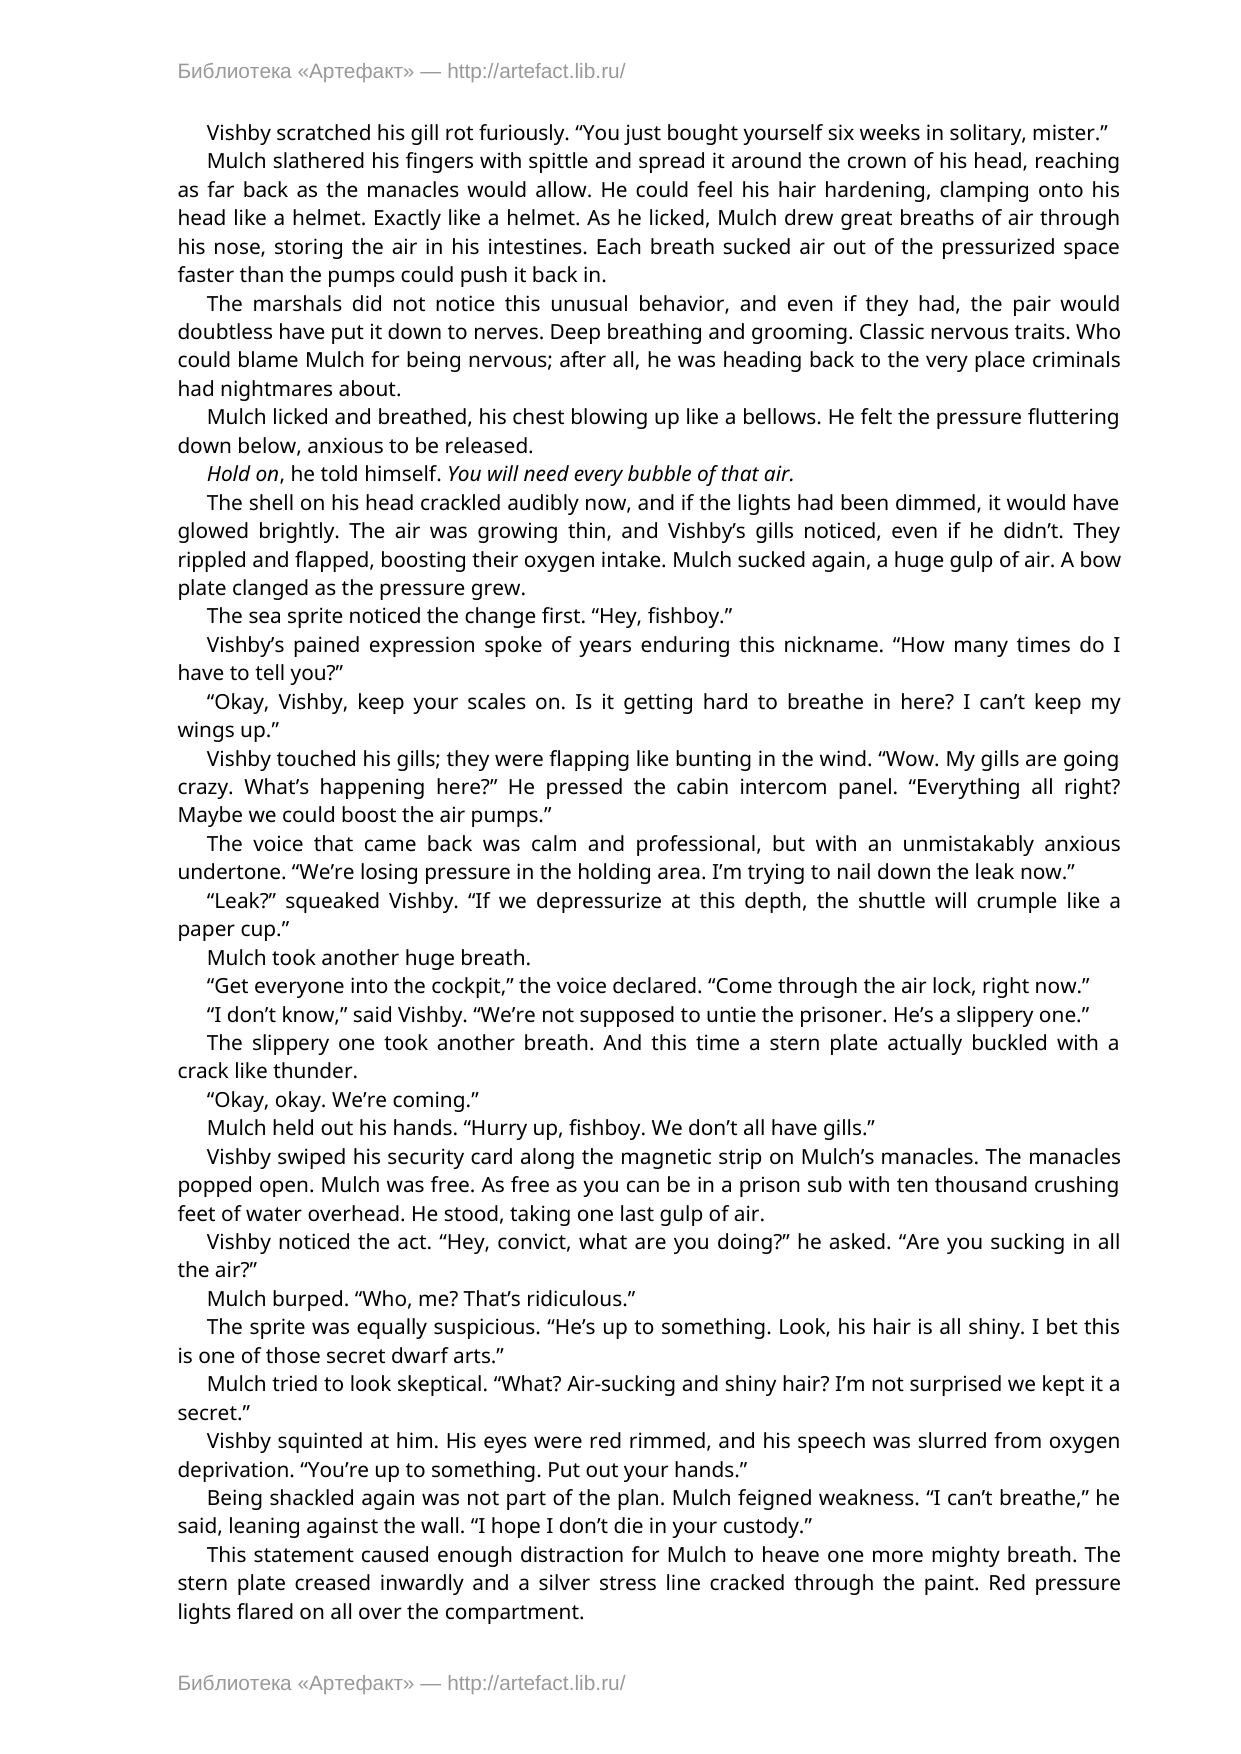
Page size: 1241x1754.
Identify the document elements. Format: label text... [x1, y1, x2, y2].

text Mulch held out his hands. “Hurry up, fishboy. We don’t all have gills.” [177, 1113, 1122, 1142]
text Vishby’s pained expression spoke of years enduring this nickname. “How many times do I have to tell you?” [177, 630, 1122, 687]
text The sea sprite noticed the change first. “Hey, fishboy.” [177, 602, 1122, 630]
text Mulch slathered his fingers with spittle and spread it around the crown of his head, reaching as far back as the manacles would allow. He could feel his hair hardening, clamping onto his head like a helmet. Exactly like a helmet. As he licked, Mulch drew great breaths of air through his nose, storing the air in his intestines. Each breath sucked air out of the pressurized space faster than the pumps could push it back in. [177, 147, 1122, 289]
text Mulch took another huge breath. [177, 943, 1122, 971]
text The shell on his head crackled audibly now, and if the lights had been dimmed, it would have glowed brightly. The air was growing thin, and Vishby’s gills noticed, even if he didn’t. They rippled and flapped, boosting their oxygen intake. Mulch sucked again, a huge gulp of air. A bow plate clanged as the pressure grew. [177, 488, 1122, 602]
text The marshals did not notice this unusual behavior, and even if they had, the pair would doubtless have put it down to nerves. Deep breathing and grooming. Classic nervous traits. Who could blame Mulch for being nervous; after all, he was heading back to the very place criminals had nightmares about. [177, 289, 1122, 402]
text Vishby scratched his gill rot furiously. “You just bought yourself six weeks in solitary, mister.” [177, 118, 1122, 147]
text This statement caused enough distraction for Mulch to heave one more mighty breath. The stern plate creased inwardly and a silver stress line cracked through the paint. Red pressure lights flared on all over the compartment. [177, 1540, 1122, 1625]
text Mulch licked and breathed, his chest blowing up like a bellows. He felt the pressure fluttering down below, anxious to be released. [177, 402, 1122, 459]
text “Leak?” squeaked Vishby. “If we depressurize at this depth, the shuttle will crumple like a paper cup.” [177, 886, 1122, 943]
text The voice that came back was calm and professional, but with an unmistakably anxious undertone. “We’re losing pressure in the holding area. I’m trying to nail down the leak now.” [177, 829, 1122, 886]
text Being shackled again was not part of the plan. Mulch feigned weakness. “I can’t breathe,” he said, leaning against the wall. “I hope I don’t die in your custody.” [177, 1483, 1122, 1540]
text The slippery one took another breath. And this time a stern plate actually buckled with a crack like thunder. [177, 1028, 1122, 1085]
text “Okay, okay. We’re coming.” [177, 1085, 1122, 1113]
text “Get everyone into the cockpit,” the voice declared. “Come through the air lock, right now.” [177, 971, 1122, 1000]
text The sprite was equally suspicious. “He’s up to something. Look, his hair is all shiny. I bet this is one of those secret dwarf arts.” [177, 1312, 1122, 1369]
text Vishby touched his gills; they were flapping like bunting in the wind. “Wow. My gills are going crazy. What’s happening here?” He pressed the cabin intercom panel. “Everything all right? Maybe we could boost the air pumps.” [177, 744, 1122, 829]
text Hold on, he told himself. You will need every bubble of that air. [177, 459, 1122, 488]
text Vishby noticed the act. “Hey, convict, what are you doing?” he asked. “Are you sucking in all the air?” [177, 1227, 1122, 1284]
text Vishby swiped his security card along the magnetic strip on Mulch’s manacles. The manacles popped open. Mulch was free. As free as you can be in a prison sub with ten thousand crushing feet of water overhead. He stood, taking one last gulp of air. [177, 1142, 1122, 1227]
text Vishby squinted at him. His eyes were red rimmed, and his speech was slurred from oxygen deprivation. “You’re up to something. Put out your hands.” [177, 1426, 1122, 1483]
text “I don’t know,” said Vishby. “We’re not supposed to untie the prisoner. He’s a slippery one.” [177, 1000, 1122, 1028]
text “Okay, Vishby, keep your scales on. Is it getting hard to breathe in here? I can’t keep my wings up.” [177, 687, 1122, 744]
text Mulch tried to look skeptical. “What? Air-sucking and shiny hair? I’m not surprised we kept it a secret.” [177, 1369, 1122, 1426]
text Mulch burped. “Who, me? That’s ridiculous.” [177, 1284, 1122, 1312]
